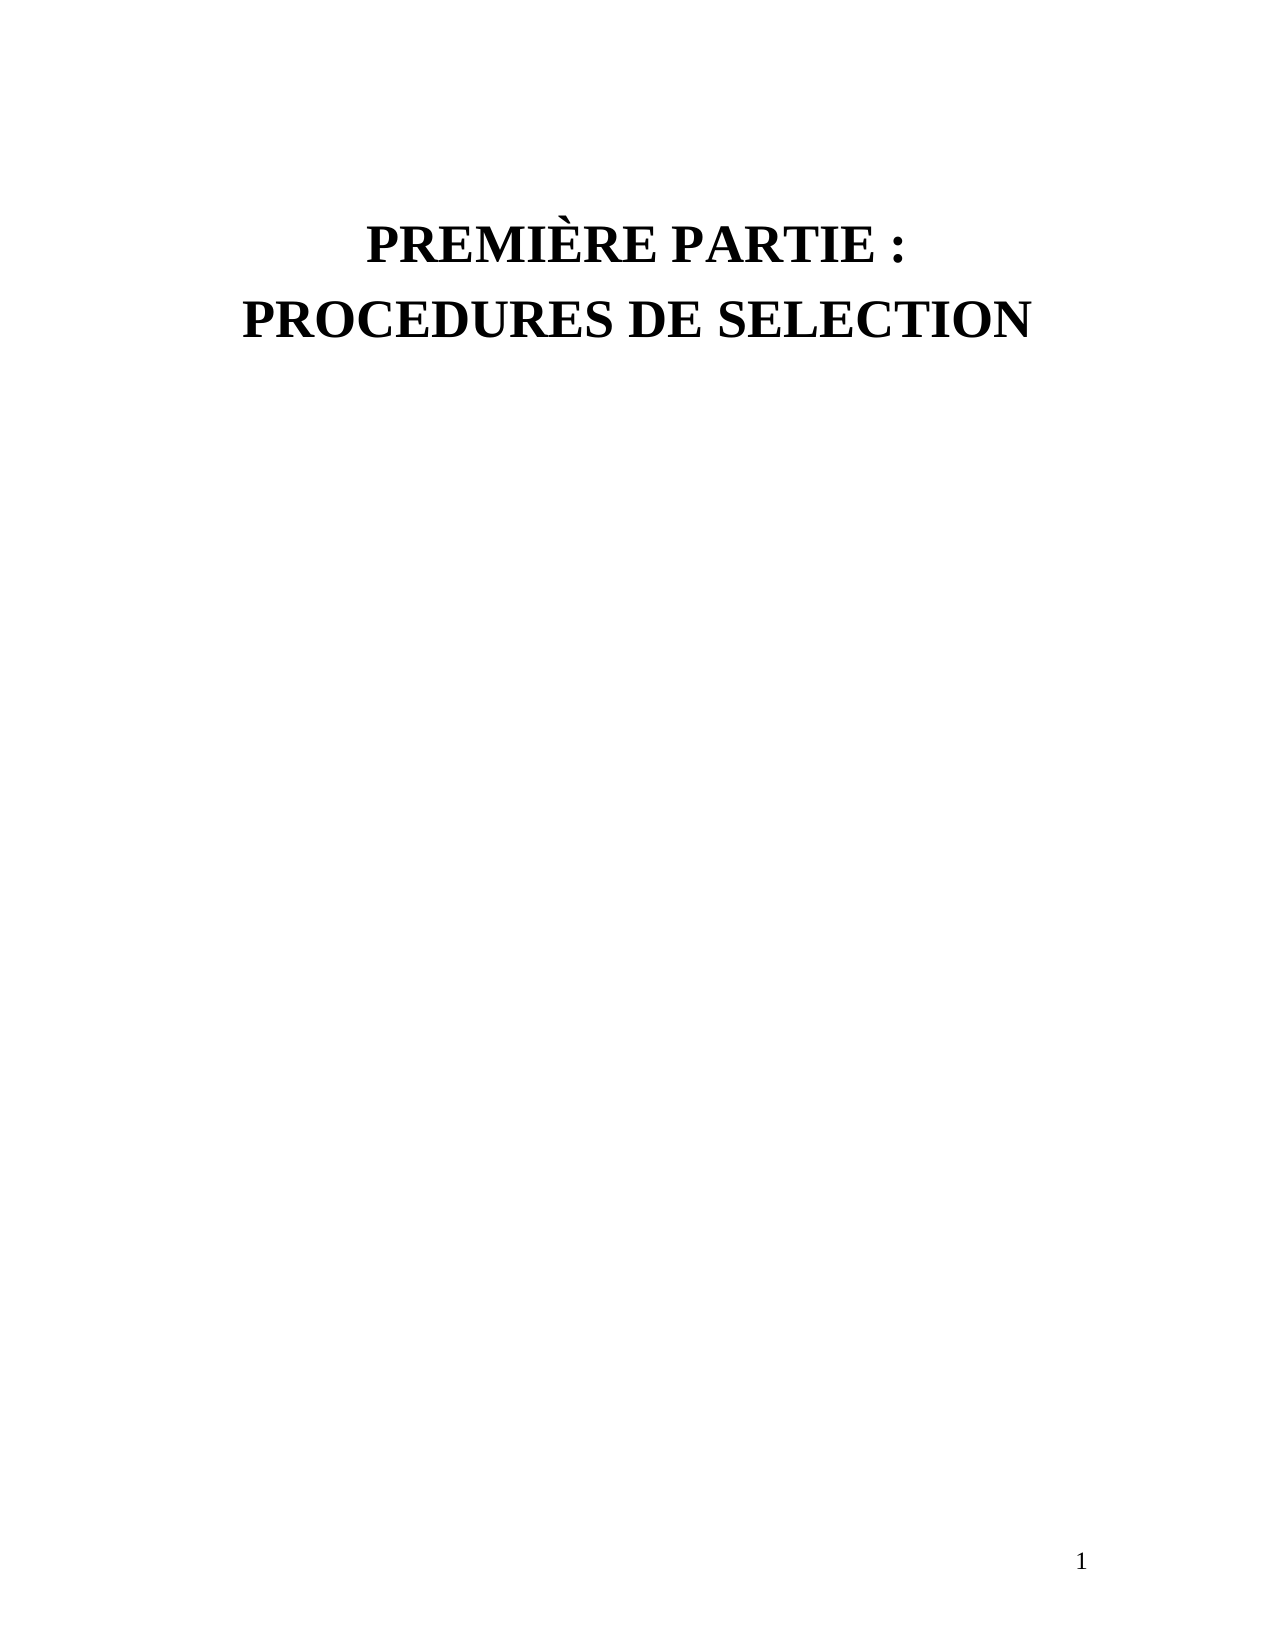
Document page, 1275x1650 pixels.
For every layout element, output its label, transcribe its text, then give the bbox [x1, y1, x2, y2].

subtitle PREMIÈRE PARTIE : [187, 212, 1087, 274]
subtitle PROCEDURES DE SELECTION [187, 287, 1087, 349]
